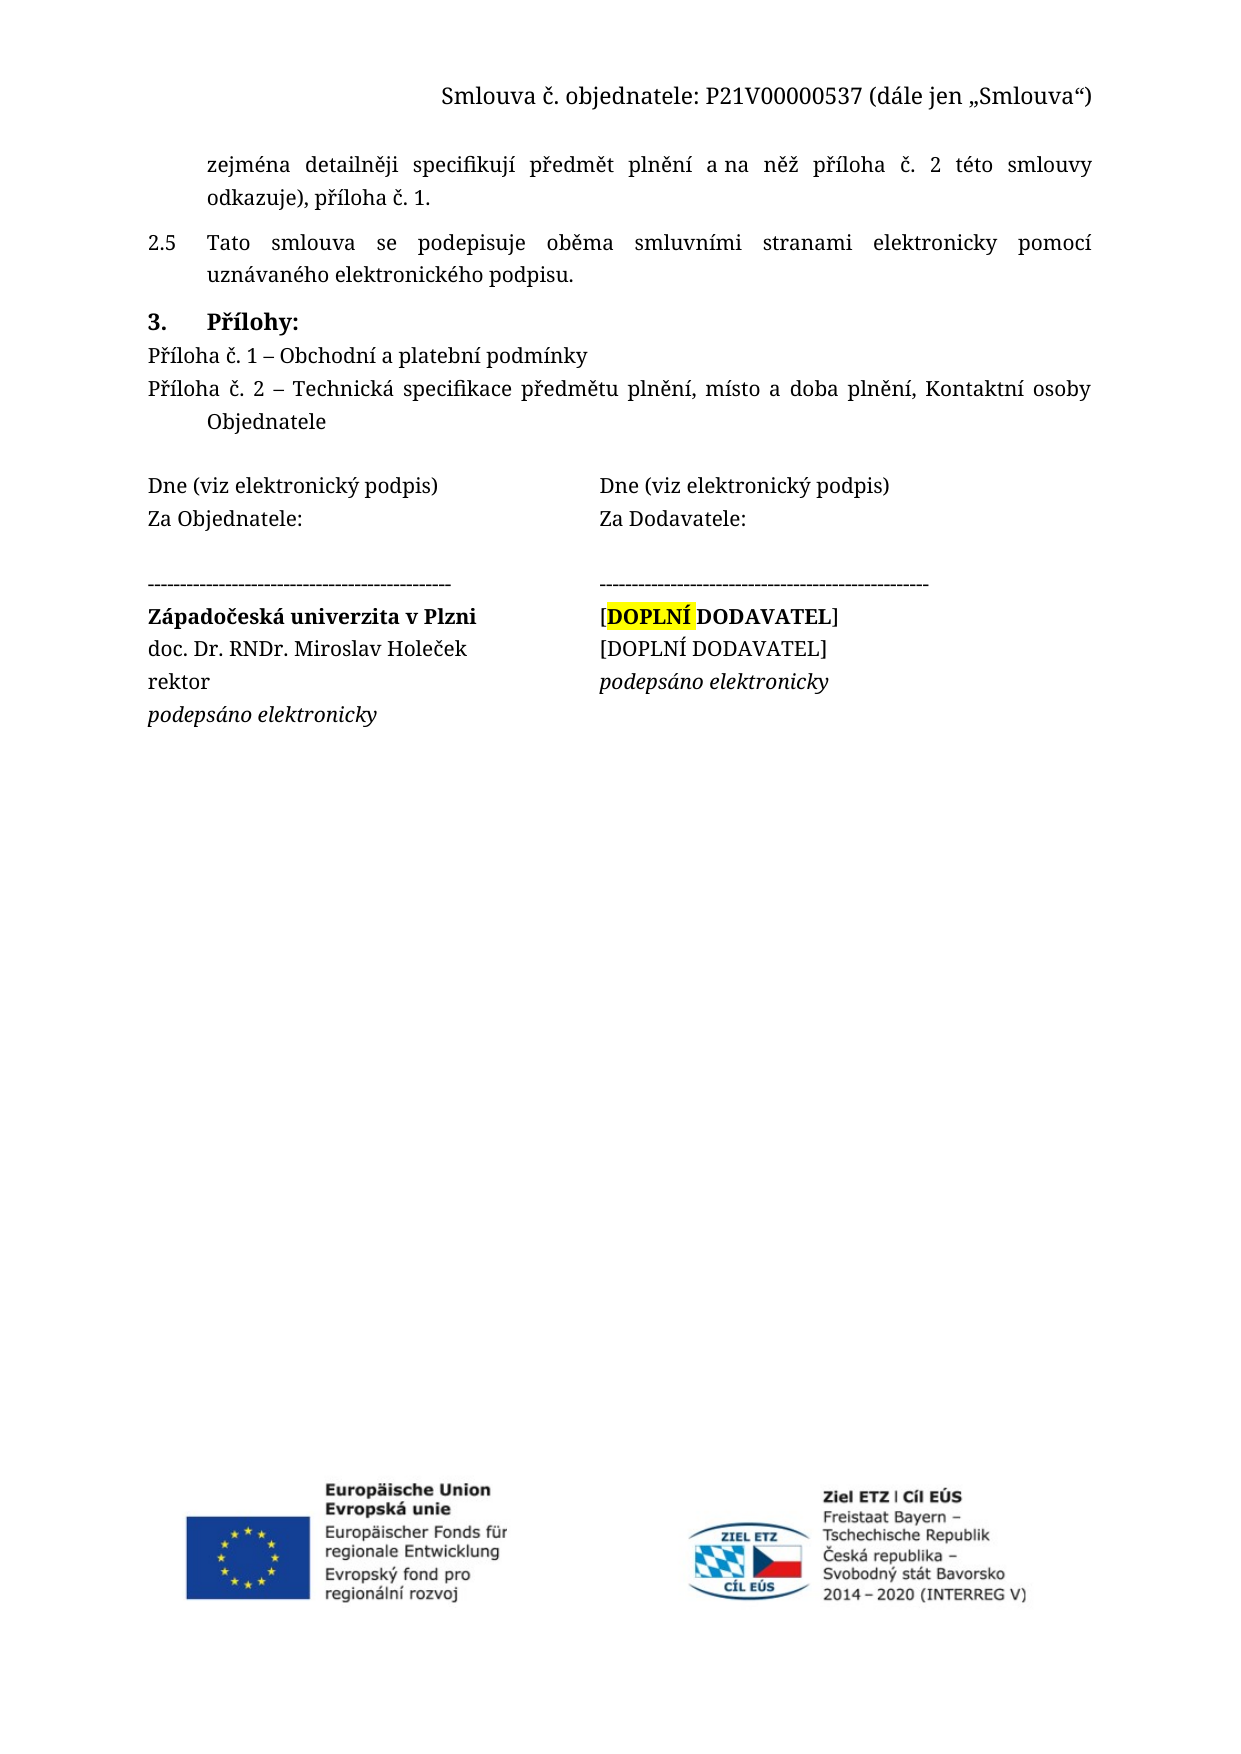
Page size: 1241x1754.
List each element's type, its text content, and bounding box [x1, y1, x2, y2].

text Příloha č. 1 – Obchodní a platební podmínky [148, 342, 1093, 370]
table_header Dne (viz elektronický podpis) Za Dodavatele: --------------------------------------------------- [DOPLNÍ DODAVATEL] [DOPLNÍ DODAVATEL] podepsáno elektronicky [588, 472, 1040, 732]
list Tato smlouva se podepisuje oběma smluvními stranami elektronicky pomocí uznávaného elektronického podpisu. [148, 228, 1093, 289]
picture [147, 1440, 1093, 1638]
table_header Dne (viz elektronický podpis) Za Objednatele: ----------------------------------------------- Západočeská univerzita v Plzni doc. Dr. RNDr. Miroslav Holeček rektor podepsáno elektronicky [136, 472, 588, 732]
list Přílohy: [148, 306, 1093, 337]
text Příloha č. 2 – Technická specifikace předmětu plnění, místo a doba plnění, Kontaktní osoby Objednatele [148, 374, 1093, 435]
